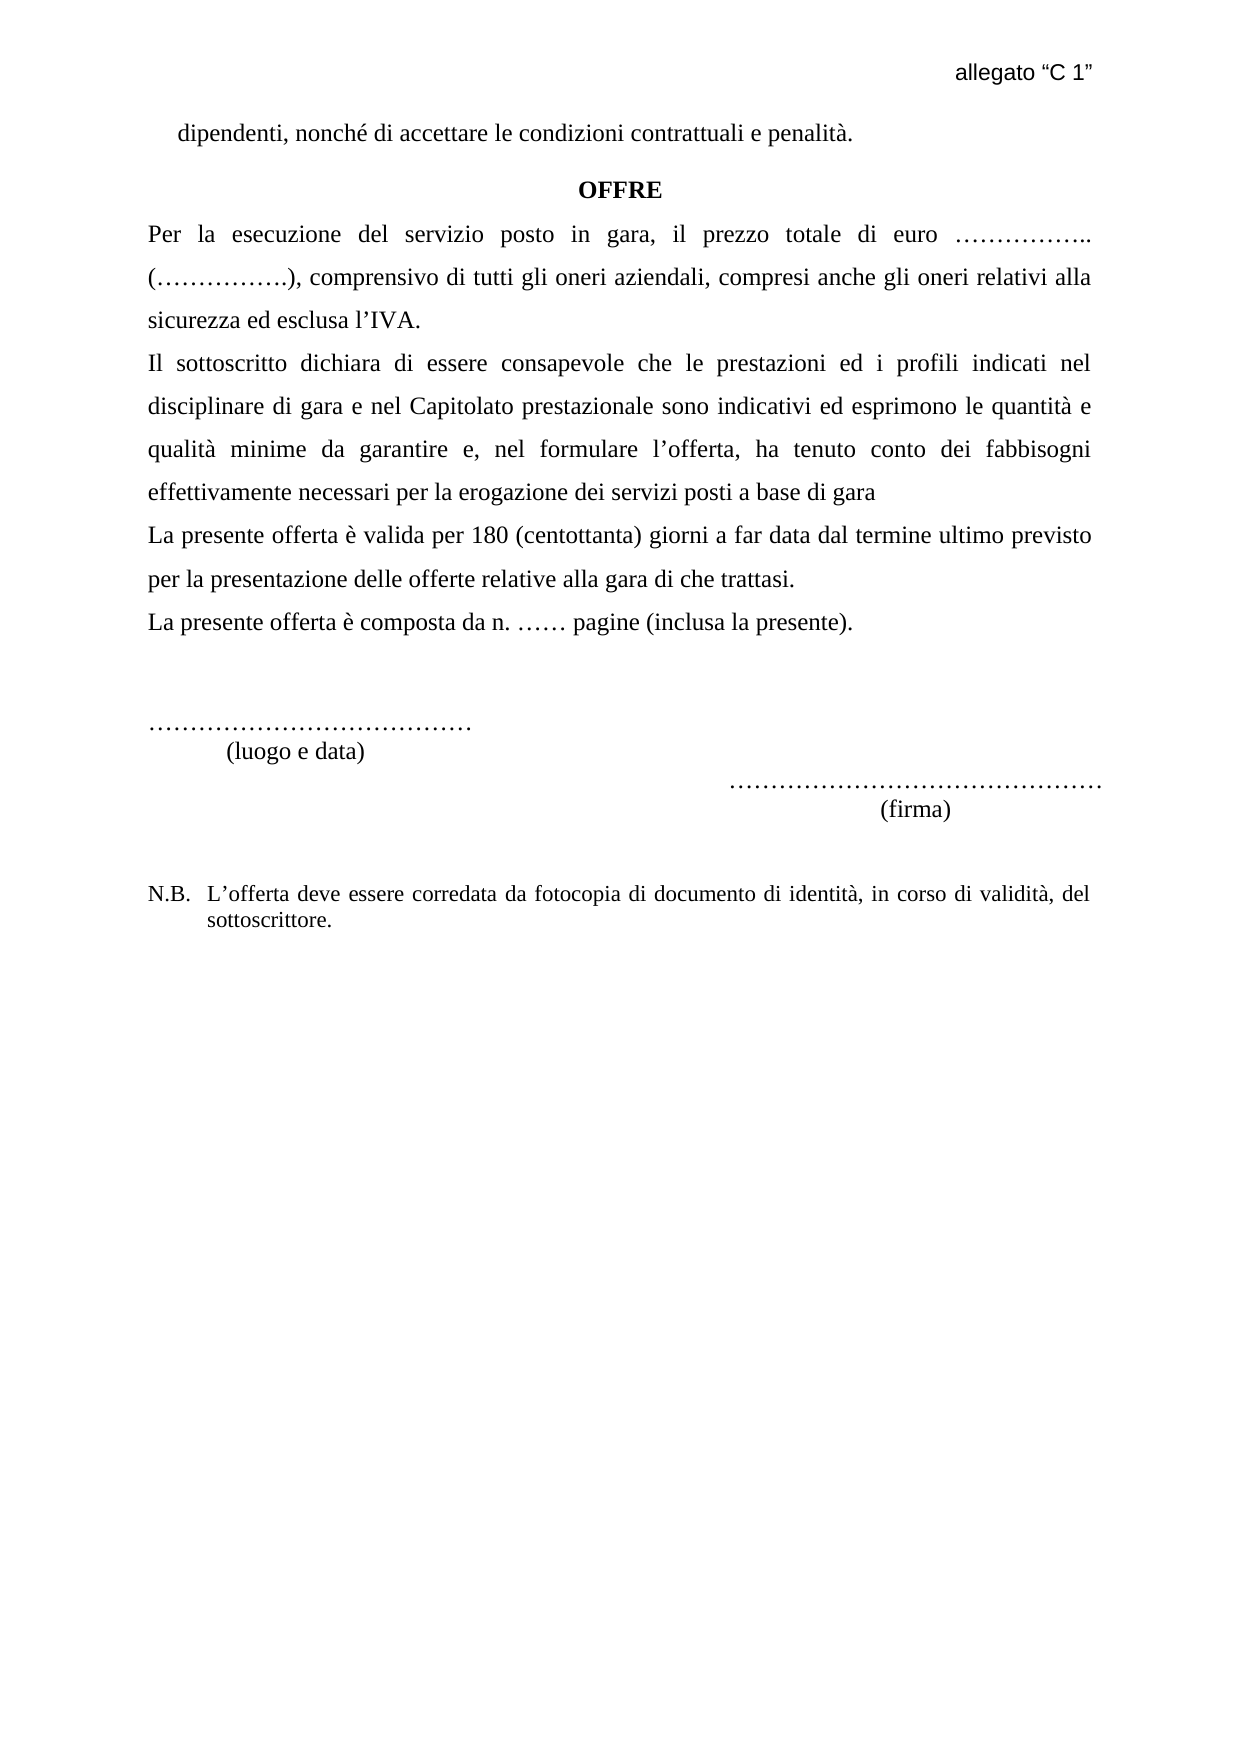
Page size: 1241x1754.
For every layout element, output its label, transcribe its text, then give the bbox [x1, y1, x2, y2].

text La presente offerta è composta da n. …… pagine (inclusa la presente). [148, 607, 1092, 636]
text Per la esecuzione del servizio posto in gara, il prezzo totale di euro …………….. (…………….), comprensivo di tutti gli oneri aziendali, compresi anche gli oneri relativi alla sicurezza ed esclusa l’IVA. [148, 219, 1092, 334]
text ……………………………………… [148, 765, 1092, 794]
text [148, 118, 1092, 147]
text La presente offerta è valida per 180 (centottanta) giorni a far data dal termine ultimo previsto per la presentazione delle offerte relative alla gara di che trattasi. [148, 521, 1092, 592]
text N.B. L’offerta deve essere corredata da fotocopia di documento di identità, in corso di validità, del sottoscrittore. [148, 880, 1092, 933]
text (luogo e data) [148, 736, 1092, 765]
text Il sottoscritto dichiara di essere consapevole che le prestazioni ed i profili indicati nel disciplinare di gara e nel Capitolato prestazionale sono indicativi ed esprimono le quantità e qualità minime da garantire e, nel formulare l’offerta, ha tenuto conto dei fabbisogni effettivamente necessari per la erogazione dei servizi posti a base di gara [148, 348, 1092, 506]
text (firma) [148, 794, 1092, 822]
text OFFRE [148, 176, 1092, 204]
text ………………………………… [148, 707, 1092, 736]
